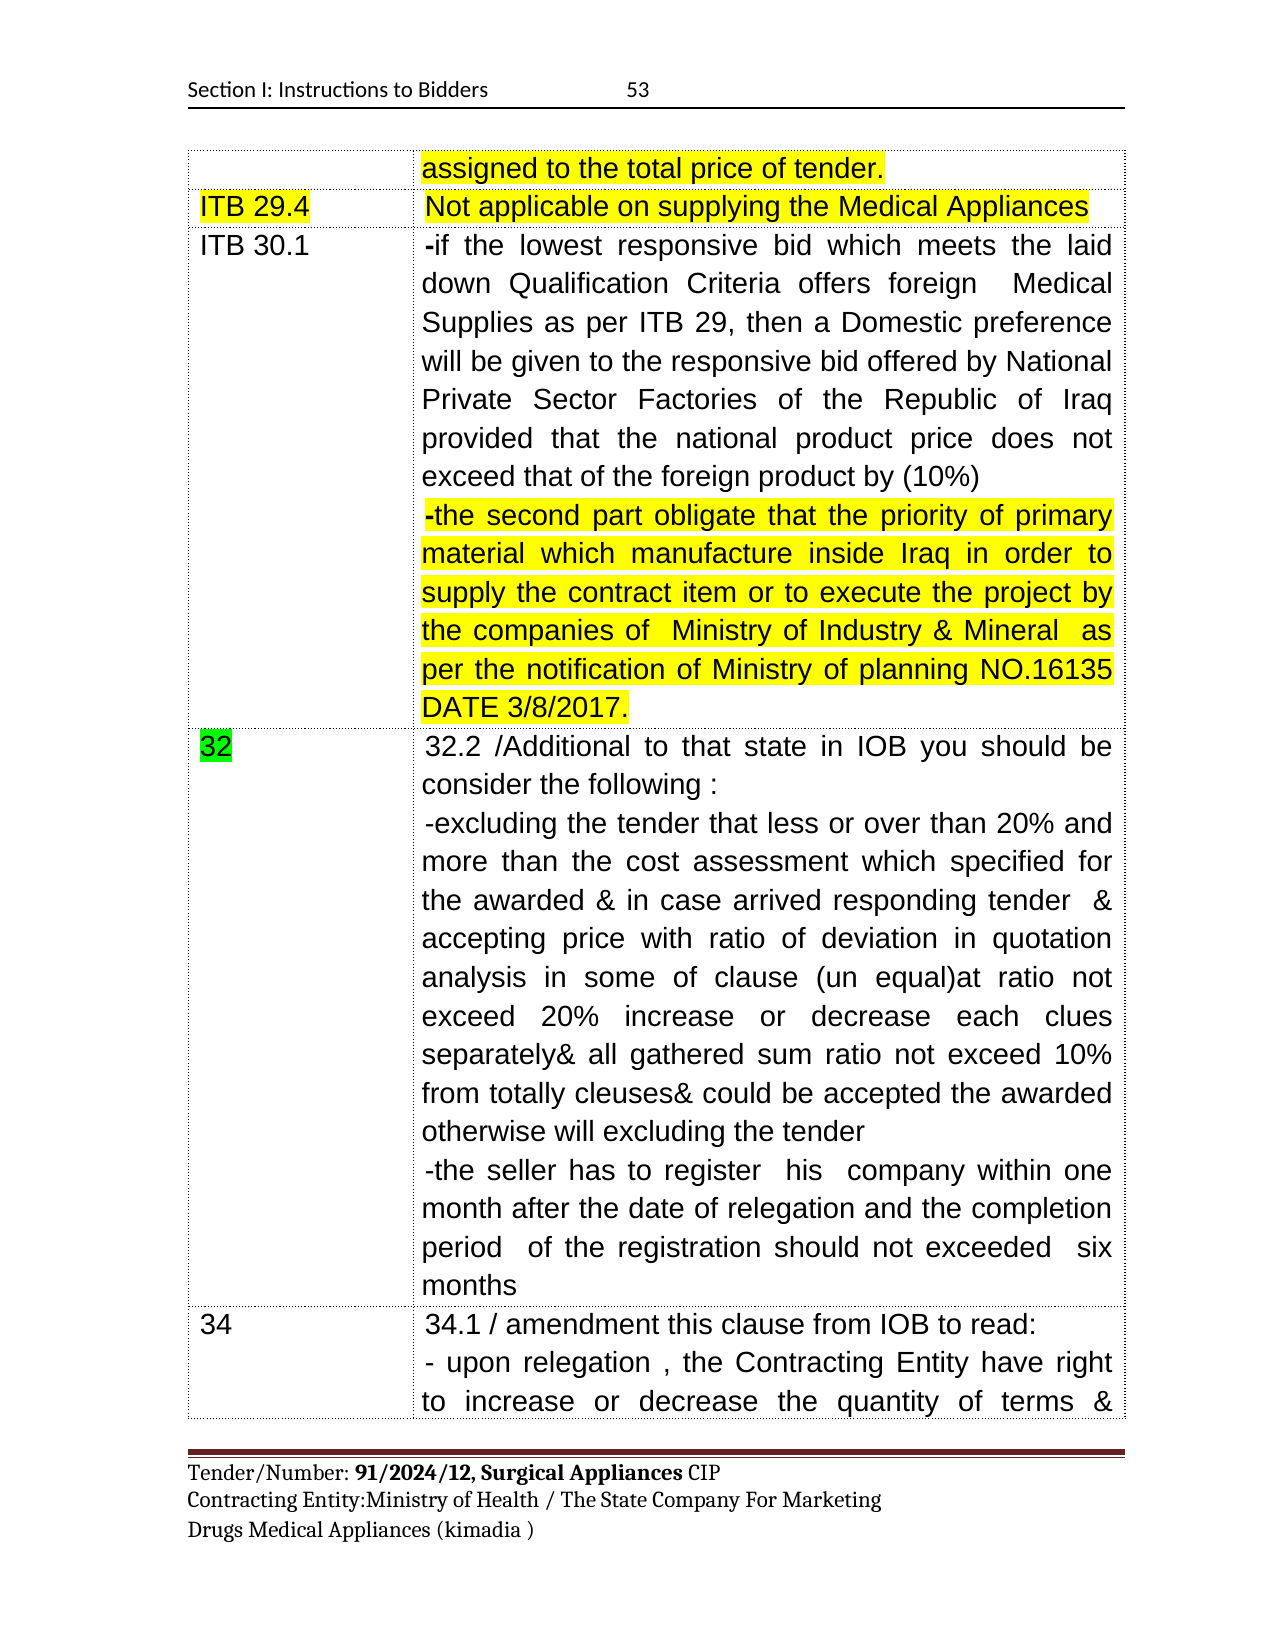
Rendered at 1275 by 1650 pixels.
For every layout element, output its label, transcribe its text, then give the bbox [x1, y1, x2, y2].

table_cell 32 [188, 728, 413, 1306]
table_cell ITB 29.4 [188, 189, 413, 227]
table_cell 34 [188, 1306, 413, 1417]
table_cell 27 [188, 150, 413, 188]
table_cell 32.2 /Additional to that state in IOB you should be consider the following : -excluding the tender that less or over than 20% and more than the cost assessment which specified for the awarded & in case arrived responding tender & accepting price with ratio of deviation in quotation analysis in some of clause (un equal)at ratio not exceed 20% increase or decrease each clues separately& all gathered sum ratio not exceed 10% from totally cleuses& could be accepted the awarded otherwise will excluding the tender -the seller has to register his company within one month after the date of relegation and the completion period of the registration should not exceeded six months [413, 728, 1125, 1306]
table_cell Not applicable on supplying the Medical Appliances [413, 189, 1125, 227]
table_cell -if the lowest responsive bid which meets the laid down Qualification Criteria offers foreign Medical Supplies as per ITB 29, then a Domestic preference will be given to the responsive bid offered by National Private Sector Factories of the Republic of Iraq provided that the national product price does not exceed that of the foreign product by (10%) -the second part obligate that the priority of primary material which manufacture inside Iraq in order to supply the contract item or to execute the project by the companies of Ministry of Industry & Mineral as per the notification of Ministry of planning NO.16135 DATE 3/8/2017. [413, 227, 1125, 728]
table_cell ITB 30.1 [188, 227, 413, 728]
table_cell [413, 1306, 1125, 1417]
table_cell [413, 150, 1125, 188]
